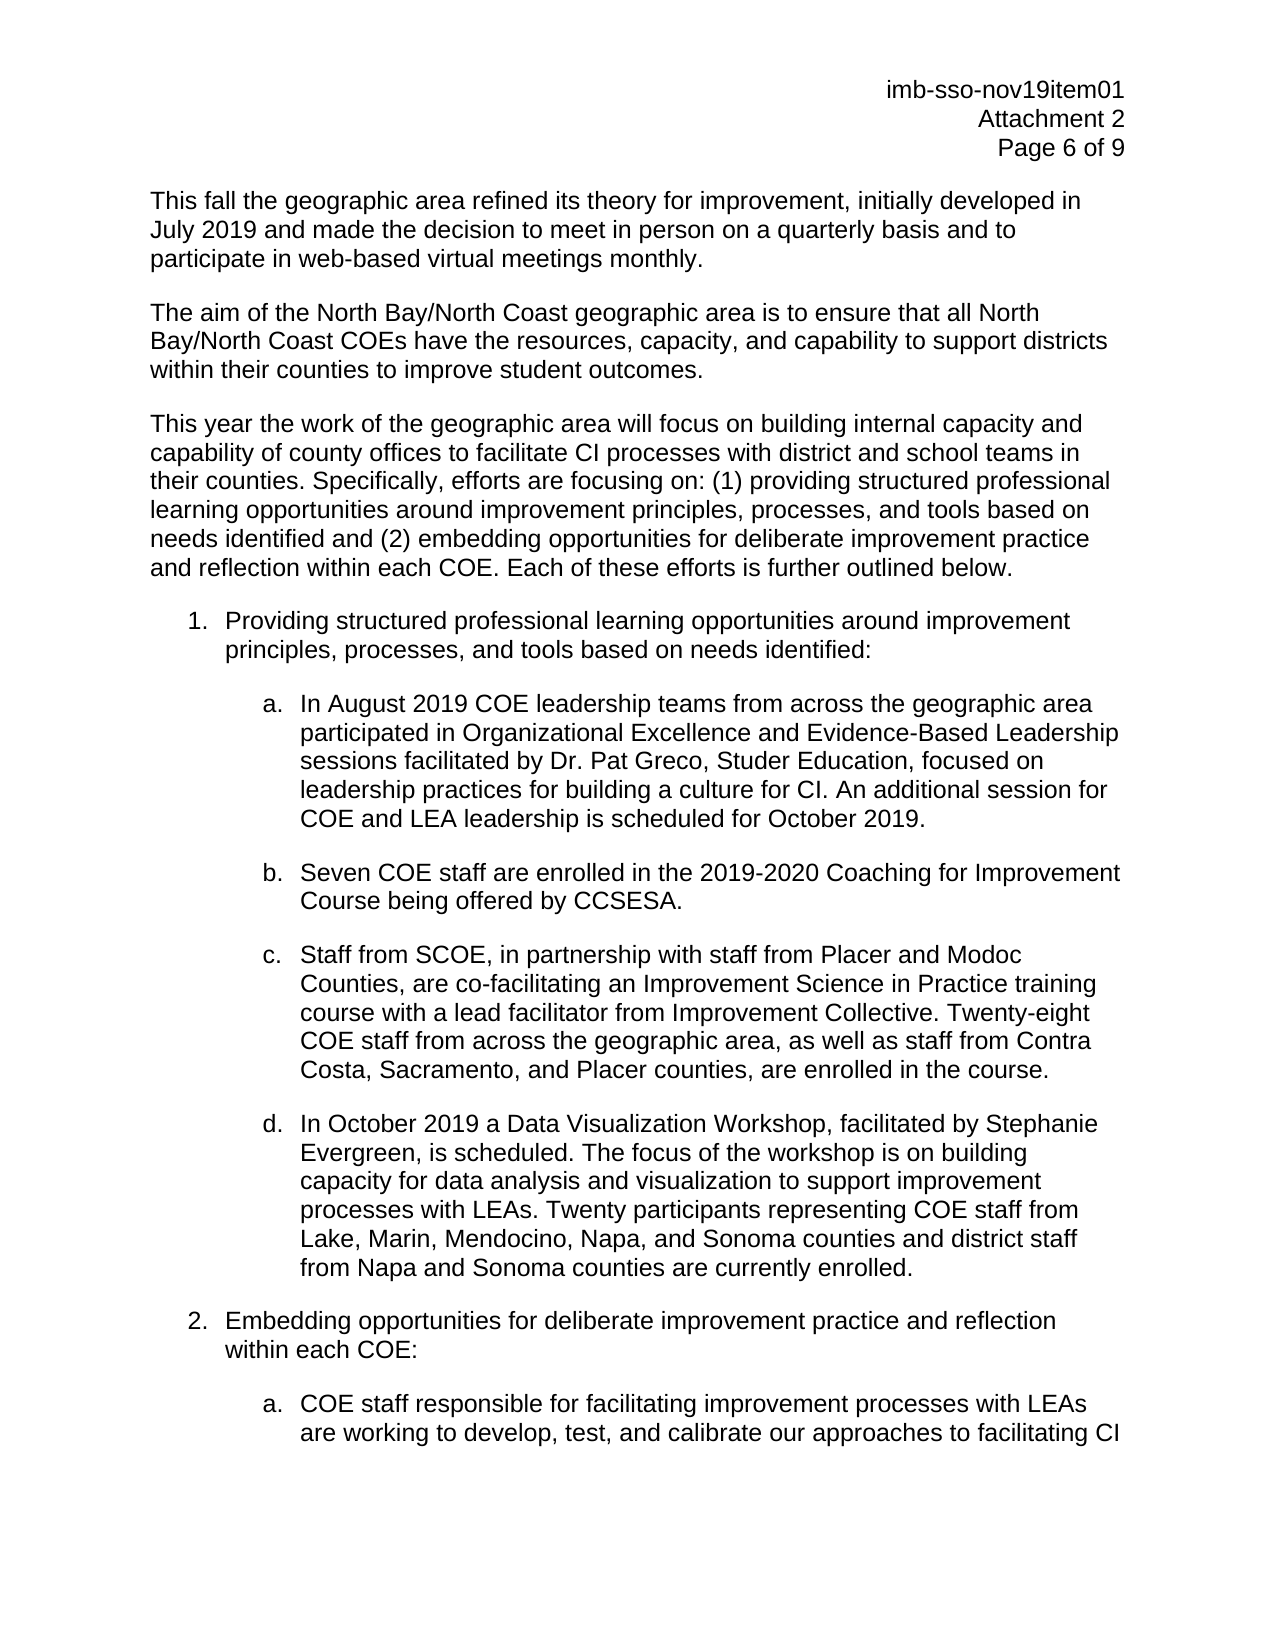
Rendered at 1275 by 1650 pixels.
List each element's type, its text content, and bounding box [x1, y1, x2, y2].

list In August 2019 COE leadership teams from across the geographic area participated in Organizational Excellence and Evidence-Based Leadership sessions facilitated by Dr. Pat Greco, Studer Education, focused on leadership practices for building a culture for CI. An additional session for COE and LEA leadership is scheduled for October 2019. [262, 689, 1125, 832]
text This fall the geographic area refined its theory for improvement, initially developed in July 2019 and made the decision to meet in person on a quarterly basis and to participate in web-based virtual meetings monthly. [150, 186, 1125, 272]
text The aim of the North Bay/North Coast geographic area is to ensure that all North Bay/North Coast COEs have the resources, capacity, and capability to support districts within their counties to improve student outcomes. [150, 297, 1125, 384]
text This year the work of the geographic area will focus on building internal capacity and capability of county offices to facilitate CI processes with district and school teams in their counties. Specifically, efforts are focusing on: (1) providing structured professional learning opportunities around improvement principles, processes, and tools based on needs identified and (2) embedding opportunities for deliberate improvement practice and reflection within each COE. Each of these efforts is further outlined below. [150, 409, 1125, 581]
list Seven COE staff are enrolled in the 2019-2020 Coaching for Improvement Course being offered by CCSESA. [262, 857, 1125, 915]
list Embedding opportunities for deliberate improvement practice and reflection within each COE: [187, 1306, 1125, 1364]
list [262, 1389, 1125, 1446]
list In October 2019 a Data Visualization Workshop, facilitated by Stephanie Evergreen, is scheduled. The focus of the workshop is on building capacity for data analysis and visualization to support improvement processes with LEAs. Twenty participants representing COE staff from Lake, Marin, Mendocino, Napa, and Sonoma counties and district staff from Napa and Sonoma counties are currently enrolled. [262, 1109, 1125, 1281]
list Staff from SCOE, in partnership with staff from Placer and Modoc Counties, are co-facilitating an Improvement Science in Practice training course with a lead facilitator from Improvement Collective. Twenty-eight COE staff from across the geographic area, as well as staff from Contra Costa, Sacramento, and Placer counties, are enrolled in the course. [262, 940, 1125, 1084]
list Providing structured professional learning opportunities around improvement principles, processes, and tools based on needs identified: [187, 606, 1125, 664]
